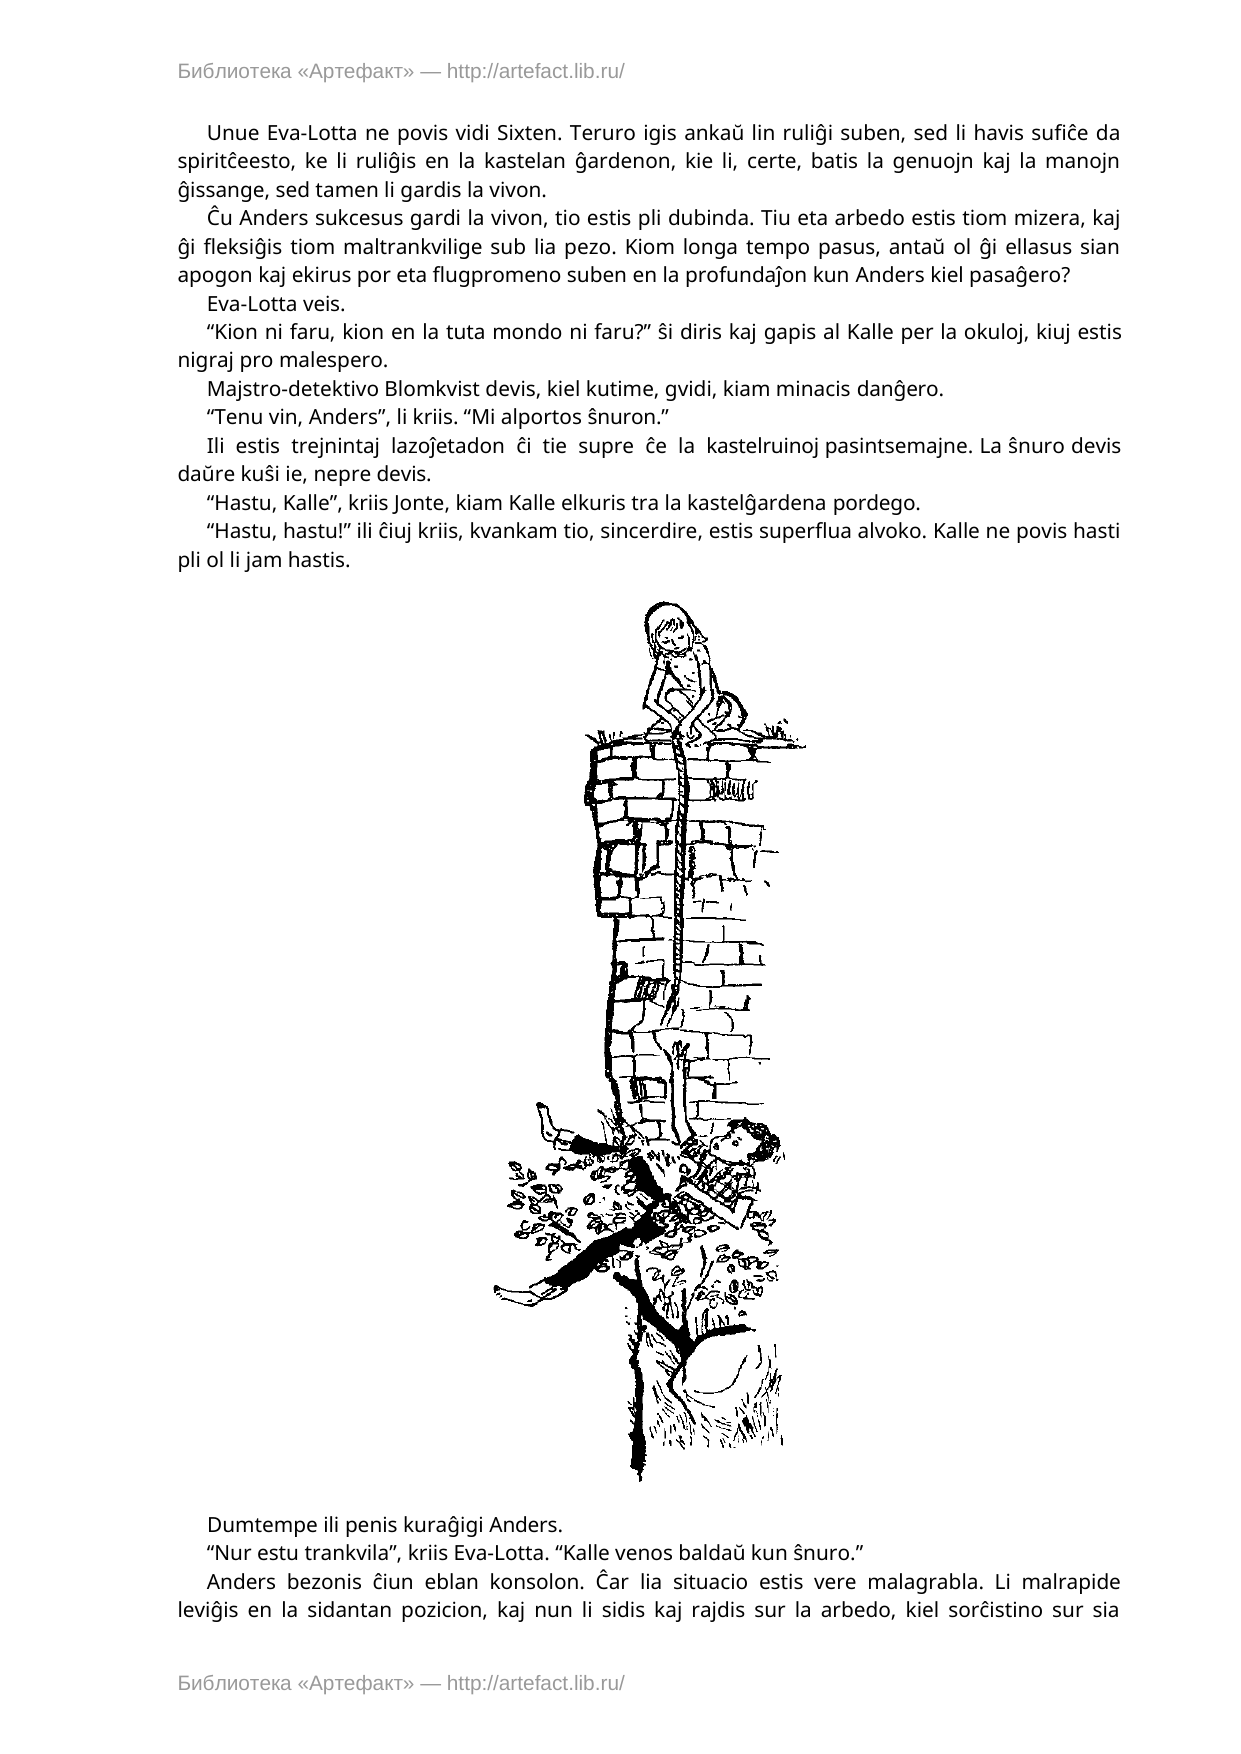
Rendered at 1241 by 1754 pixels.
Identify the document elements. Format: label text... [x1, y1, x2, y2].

text “Kion ni faru, kion en la tuta mondo ni faru?” ŝi diris kaj gapis al Kalle per la okuloj, kiuj estis nigraj pro malespero. [177, 317, 1122, 374]
text “Hastu, hastu!” ili ĉiuj kriis, kvankam tio, sincerdire, estis superflua alvoko. Kalle ne povis hasti pli ol li jam hastis. [177, 516, 1122, 573]
text Dumtempe ili penis kuraĝigi Anders. [177, 1510, 1122, 1538]
picture [493, 601, 806, 1482]
text “Tenu vin, Anders”, li kriis. “Mi alportos ŝnuron.” [177, 402, 1122, 431]
text Majstro-detektivo Blomkvist devis, kiel kutime, gvidi, kiam minacis danĝero. [177, 374, 1122, 402]
text Unue Eva-Lotta ne povis vidi Sixten. Teruro igis ankaŭ lin ruliĝi suben, sed li havis sufiĉe da spiritĉeesto, ke li ruliĝis en la kastelan ĝardenon, kie li, certe, batis la genuojn kaj la manojn ĝissange, sed tamen li gardis la vivon. [177, 118, 1122, 203]
text Eva-Lotta veis. [177, 289, 1122, 317]
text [177, 1567, 1122, 1624]
text Ili estis trejnintaj lazoĵetadon ĉi tie supre ĉe la kastelruinoj pasintsemajne. La ŝnuro devis daŭre kuŝi ie, nepre devis. [177, 431, 1122, 488]
text “Hastu, Kalle”, kriis Jonte, kiam Kalle elkuris tra la kastelĝardena pordego. [177, 488, 1122, 516]
text Ĉu Anders sukcesus gardi la vivon, tio estis pli dubinda. Tiu eta arbedo estis tiom mizera, kaj ĝi fleksiĝis tiom maltrankvilige sub lia pezo. Kiom longa tempo pasus, antaŭ ol ĝi ellasus sian apogon kaj ekirus por eta flugpromeno suben en la profundaĵon kun Anders kiel pasaĝero? [177, 203, 1122, 289]
text “Nur estu trankvila”, kriis Eva-Lotta. “Kalle venos baldaŭ kun ŝnuro.” [177, 1538, 1122, 1567]
